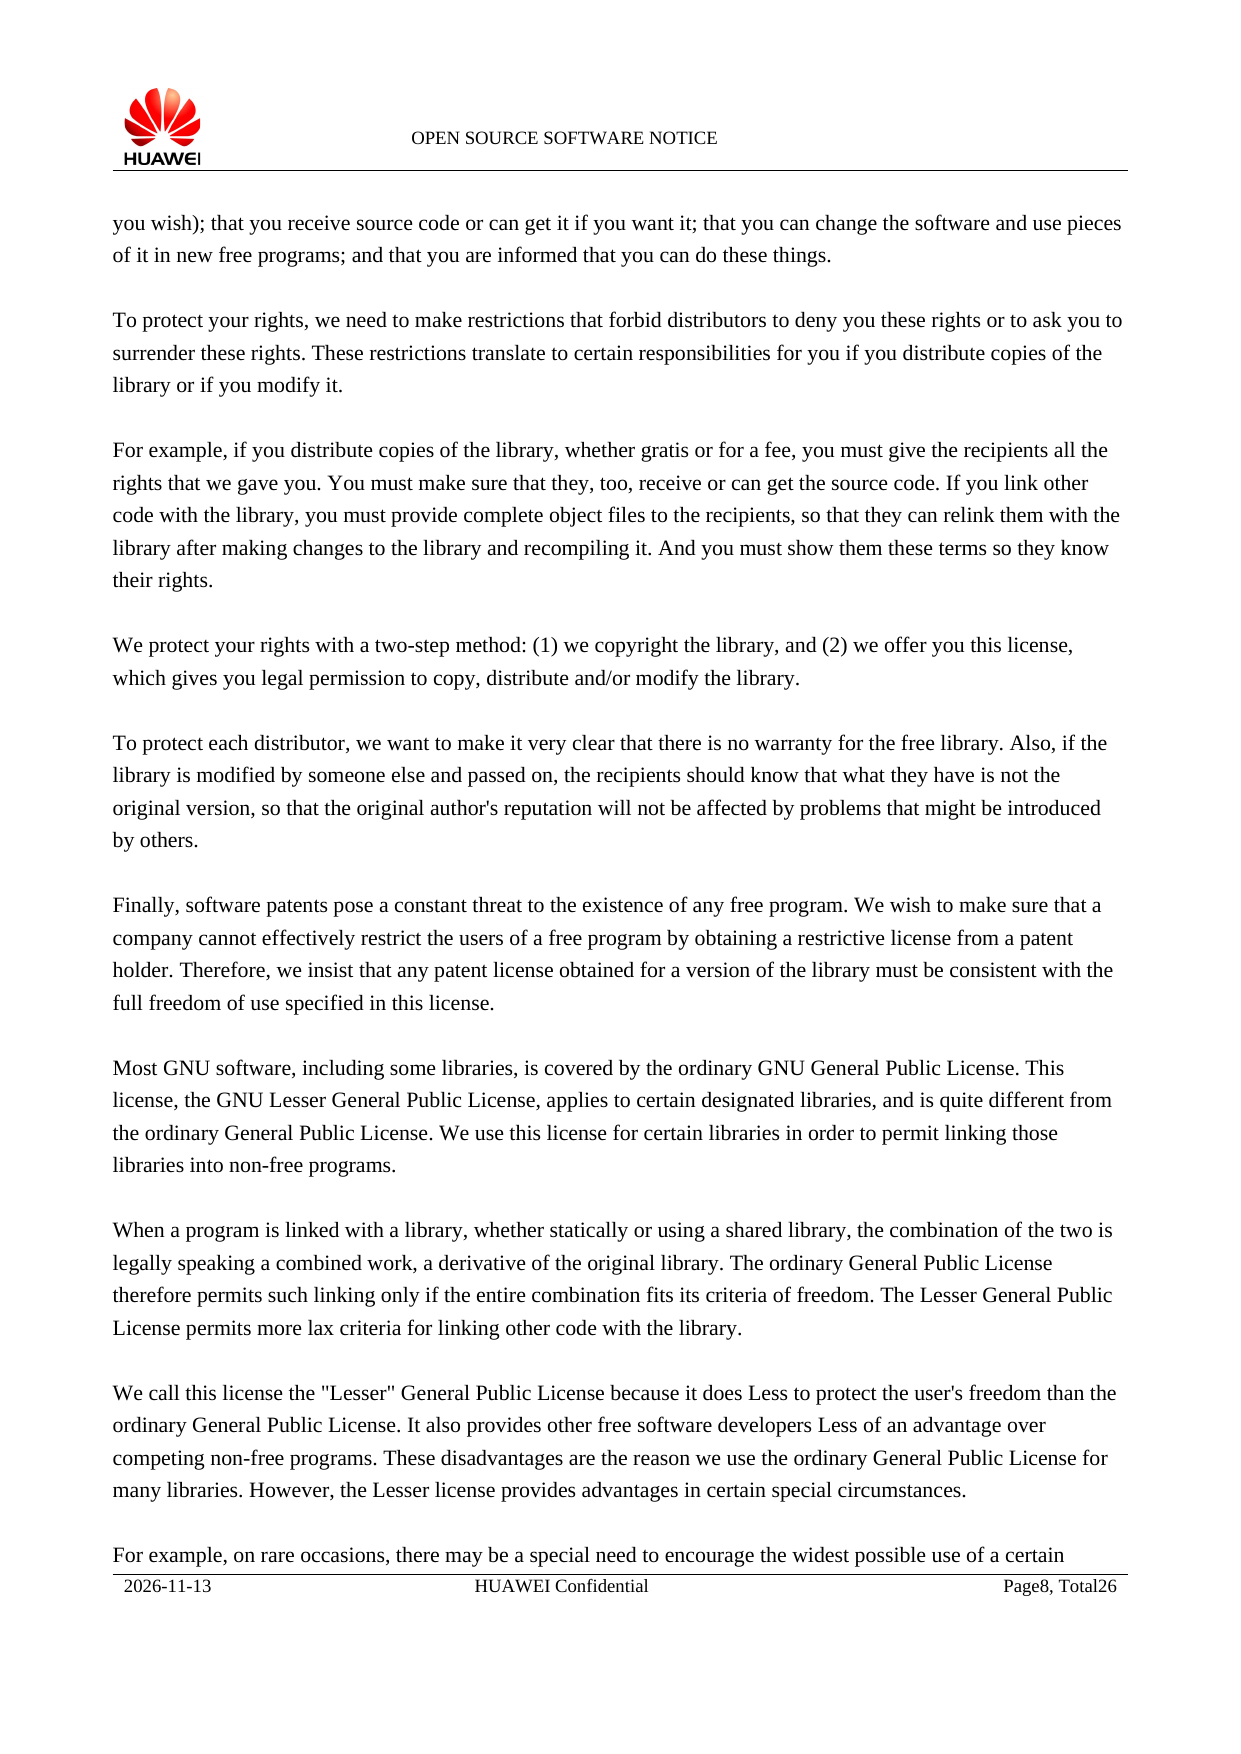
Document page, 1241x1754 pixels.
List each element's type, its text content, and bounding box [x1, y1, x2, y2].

picture [124, 88, 201, 165]
